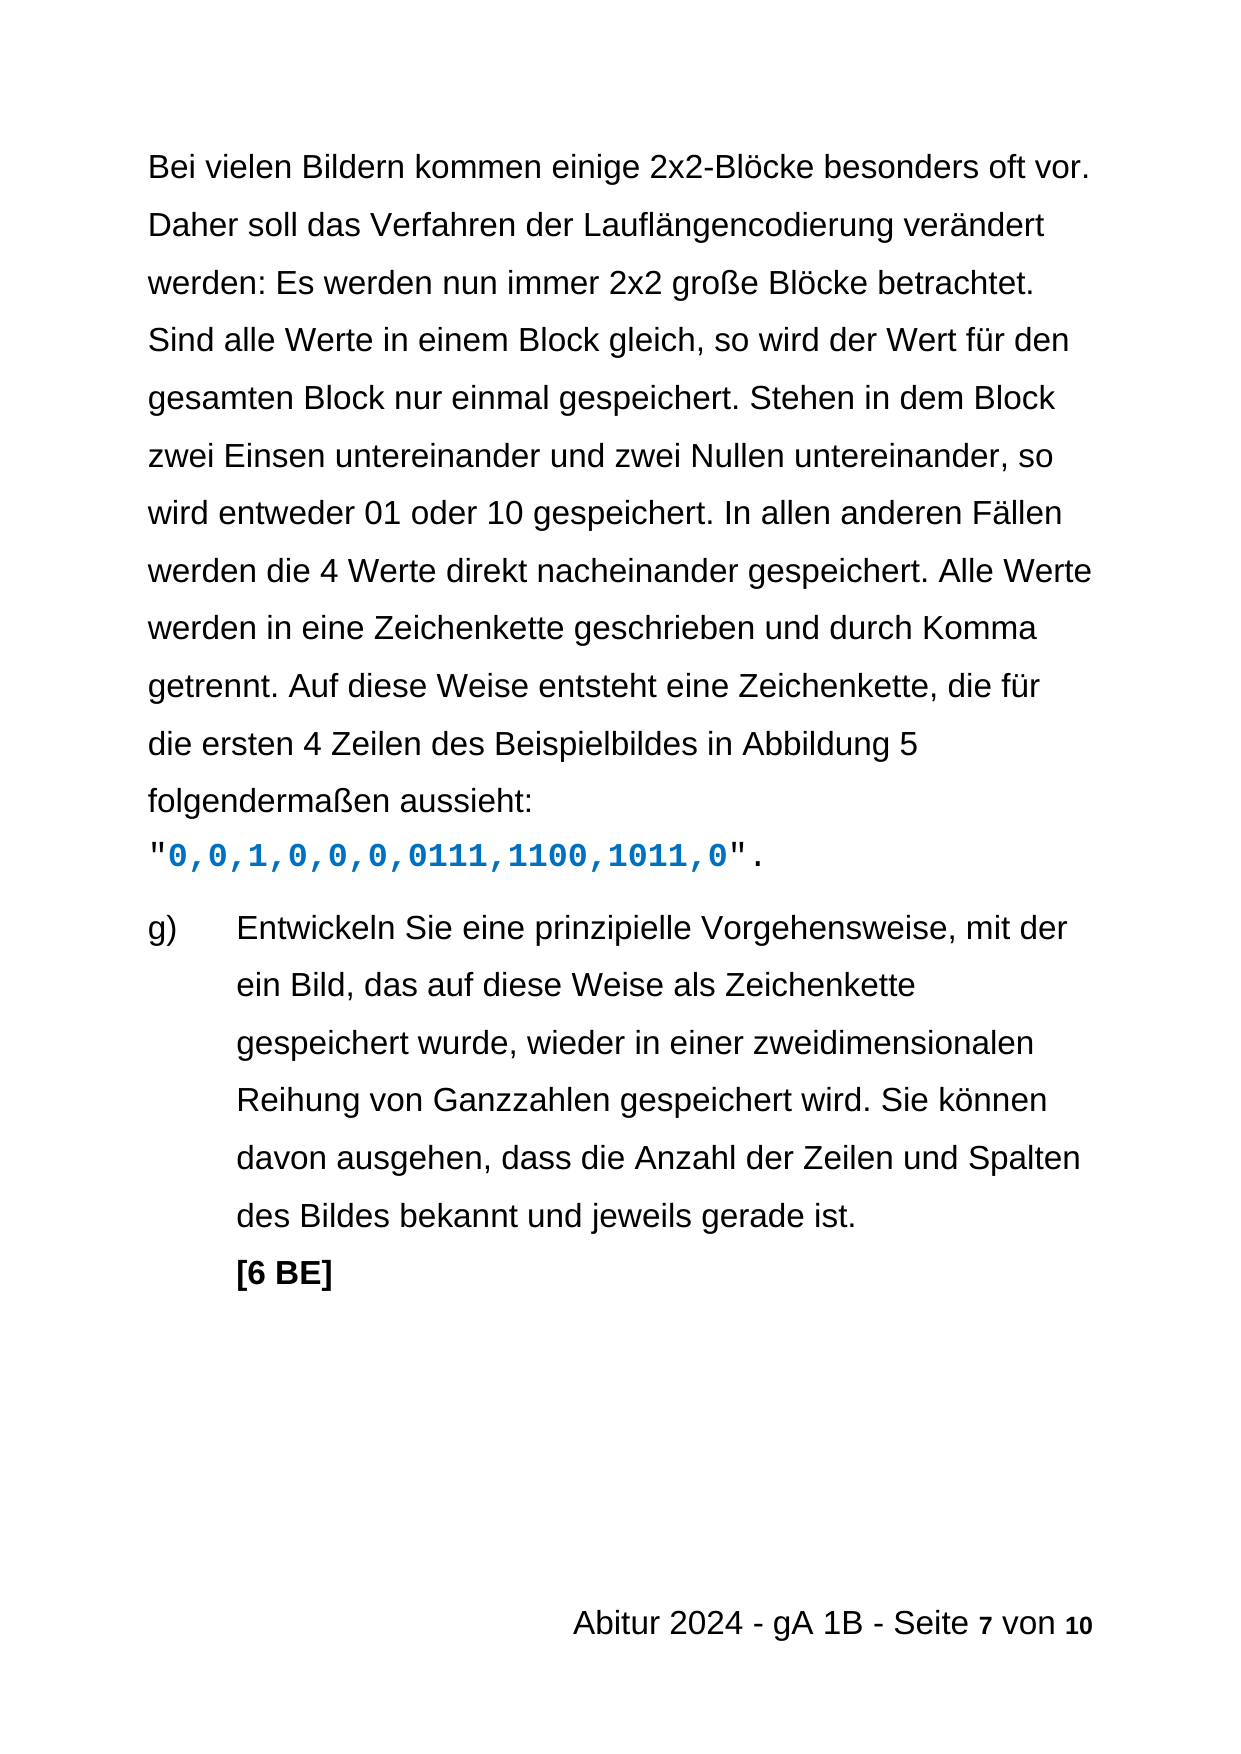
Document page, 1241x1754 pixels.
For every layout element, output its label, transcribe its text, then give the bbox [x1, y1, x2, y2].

list g) Entwickeln Sie eine prinzipielle Vorgehensweise, mit der ein Bild, das auf diese Weise als Zeichenkette gespeichert wurde, wieder in einer zweidimensionalen Reihung von Ganzzahlen gespeichert wird. Sie können davon ausgehen, dass die Anzahl der Zeilen und Spalten des Bildes bekannt und jeweils gerade ist. [6 BE] [148, 908, 1093, 1292]
text Bei vielen Bildern kommen einige 2x2-Blöcke besonders oft vor. Daher soll das Verfahren der Lauflängencodierung verändert werden: Es werden nun immer 2x2 große Blöcke betrachtet. Sind alle Werte in einem Block gleich, so wird der Wert für den gesamten Block nur einmal gespeichert. Stehen in dem Block zwei Einsen untereinander und zwei Nullen untereinander, so wird entweder 01 oder 10 gespeichert. In allen anderen Fällen werden die 4 Werte direkt nacheinander gespeichert. Alle Werte werden in eine Zeichenkette geschrieben und durch Komma getrennt. Auf diese Weise entsteht eine Zeichenkette, die für die ersten 4 Zeilen des Beispielbildes in Abbildung 5 folgendermaßen aussieht: "0,0,1,0,0,0,0111,1100,1011,0". [148, 148, 1093, 876]
